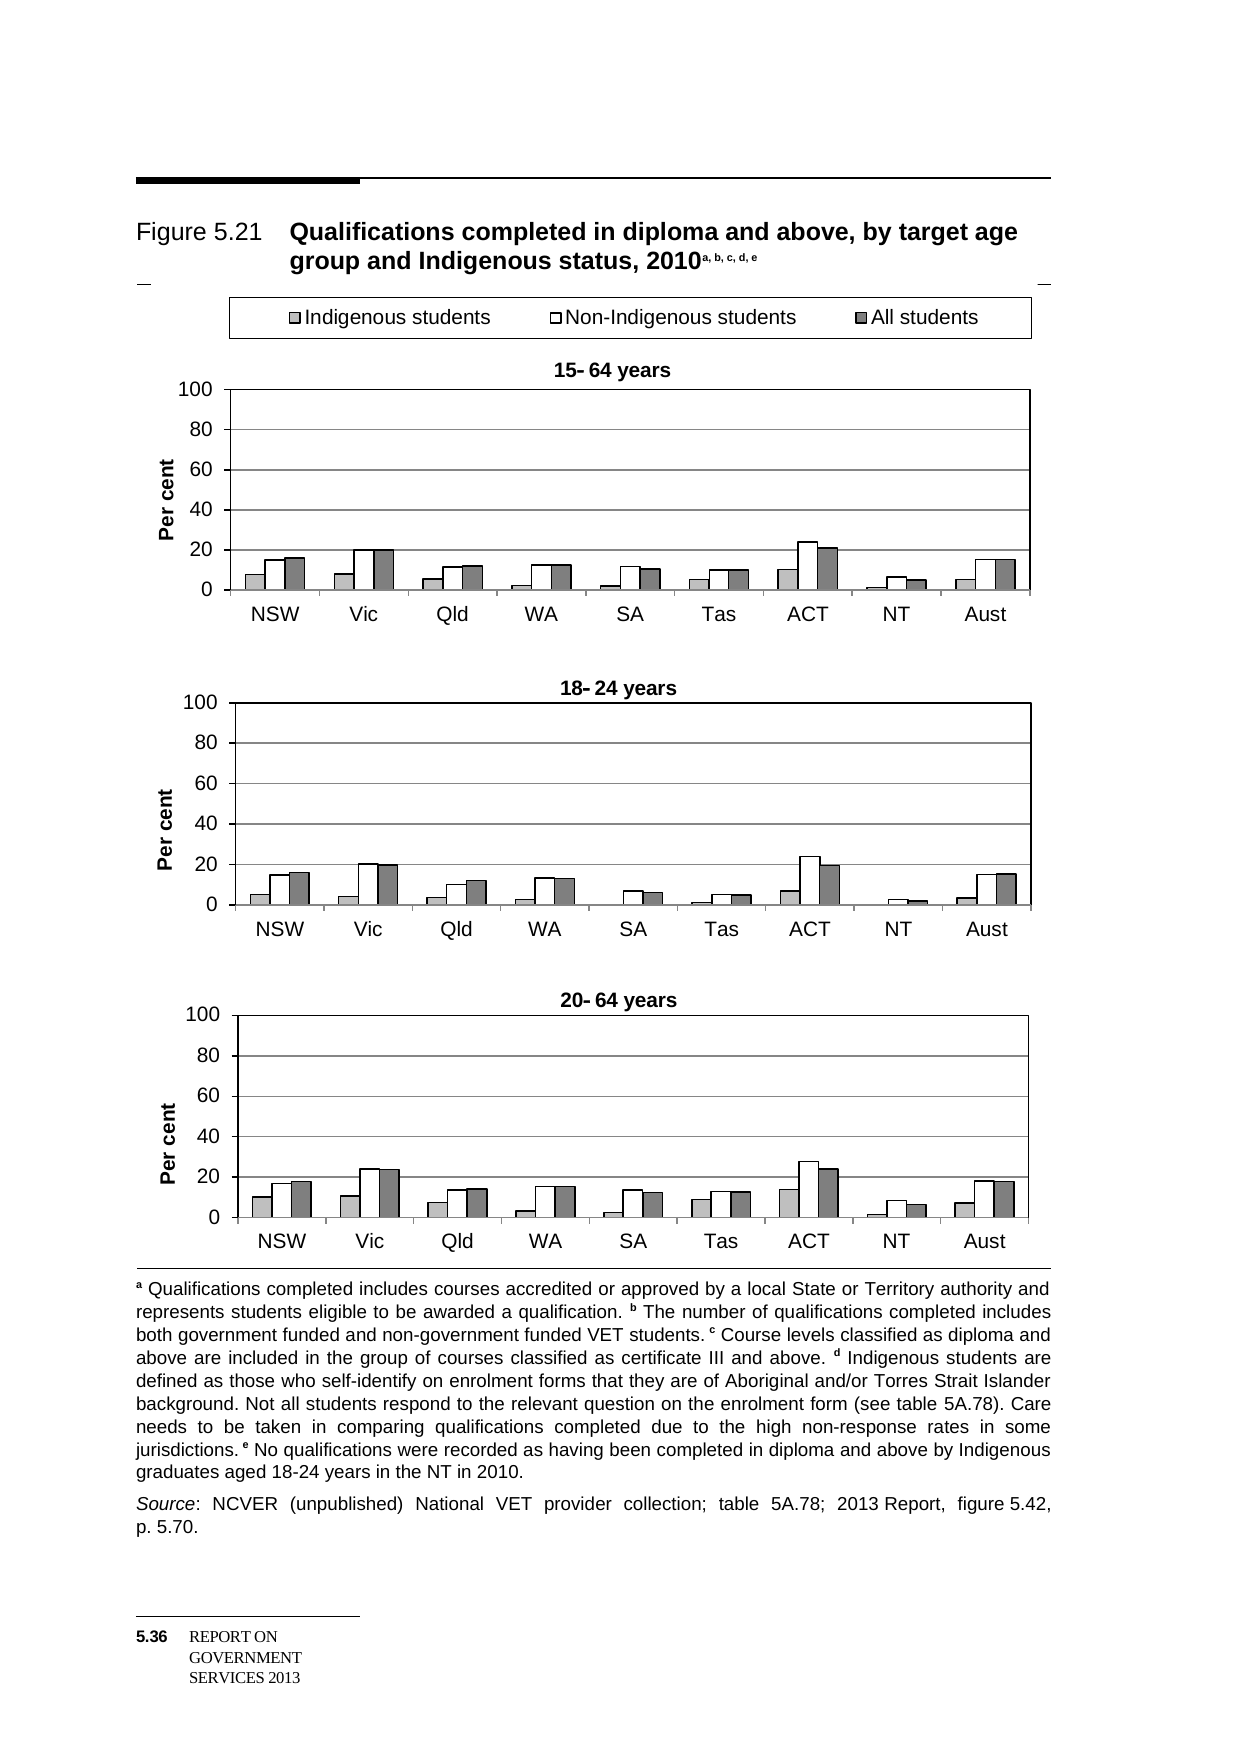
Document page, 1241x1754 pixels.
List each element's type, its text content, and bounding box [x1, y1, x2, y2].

text Source: NCVER (unpublished) National VET provider collection; table 5A.78; 2013 Report, figure 5.42, p. 5.70. [136, 1492, 1051, 1538]
title Figure 5.21 Qualifications completed in diploma and above, by target age group and Indigenous status, 2010a, b, c, d, e [136, 217, 1051, 275]
text a Qualifications completed includes courses accredited or approved by a local State or Territory authority and represents students eligible to be awarded a qualification. b The number of qualifications completed includes both government funded and non-government funded VET students. c Course levels classified as diploma and above are included in the group of courses classified as certificate III and above. d Indigenous students are defined as those who self-identify on enrolment forms that they are of Aboriginal and/or Torres Strait Islander background. Not all students respond to the relevant question on the enrolment form (see table 5A.78). Care needs to be taken in comparing qualifications completed due to the high non-response rates in some jurisdictions. e No qualifications were recorded as having been completed in diploma and above by Indigenous graduates aged 18-24 years in the NT in 2010. [136, 1277, 1051, 1483]
table_header [137, 285, 1051, 1268]
